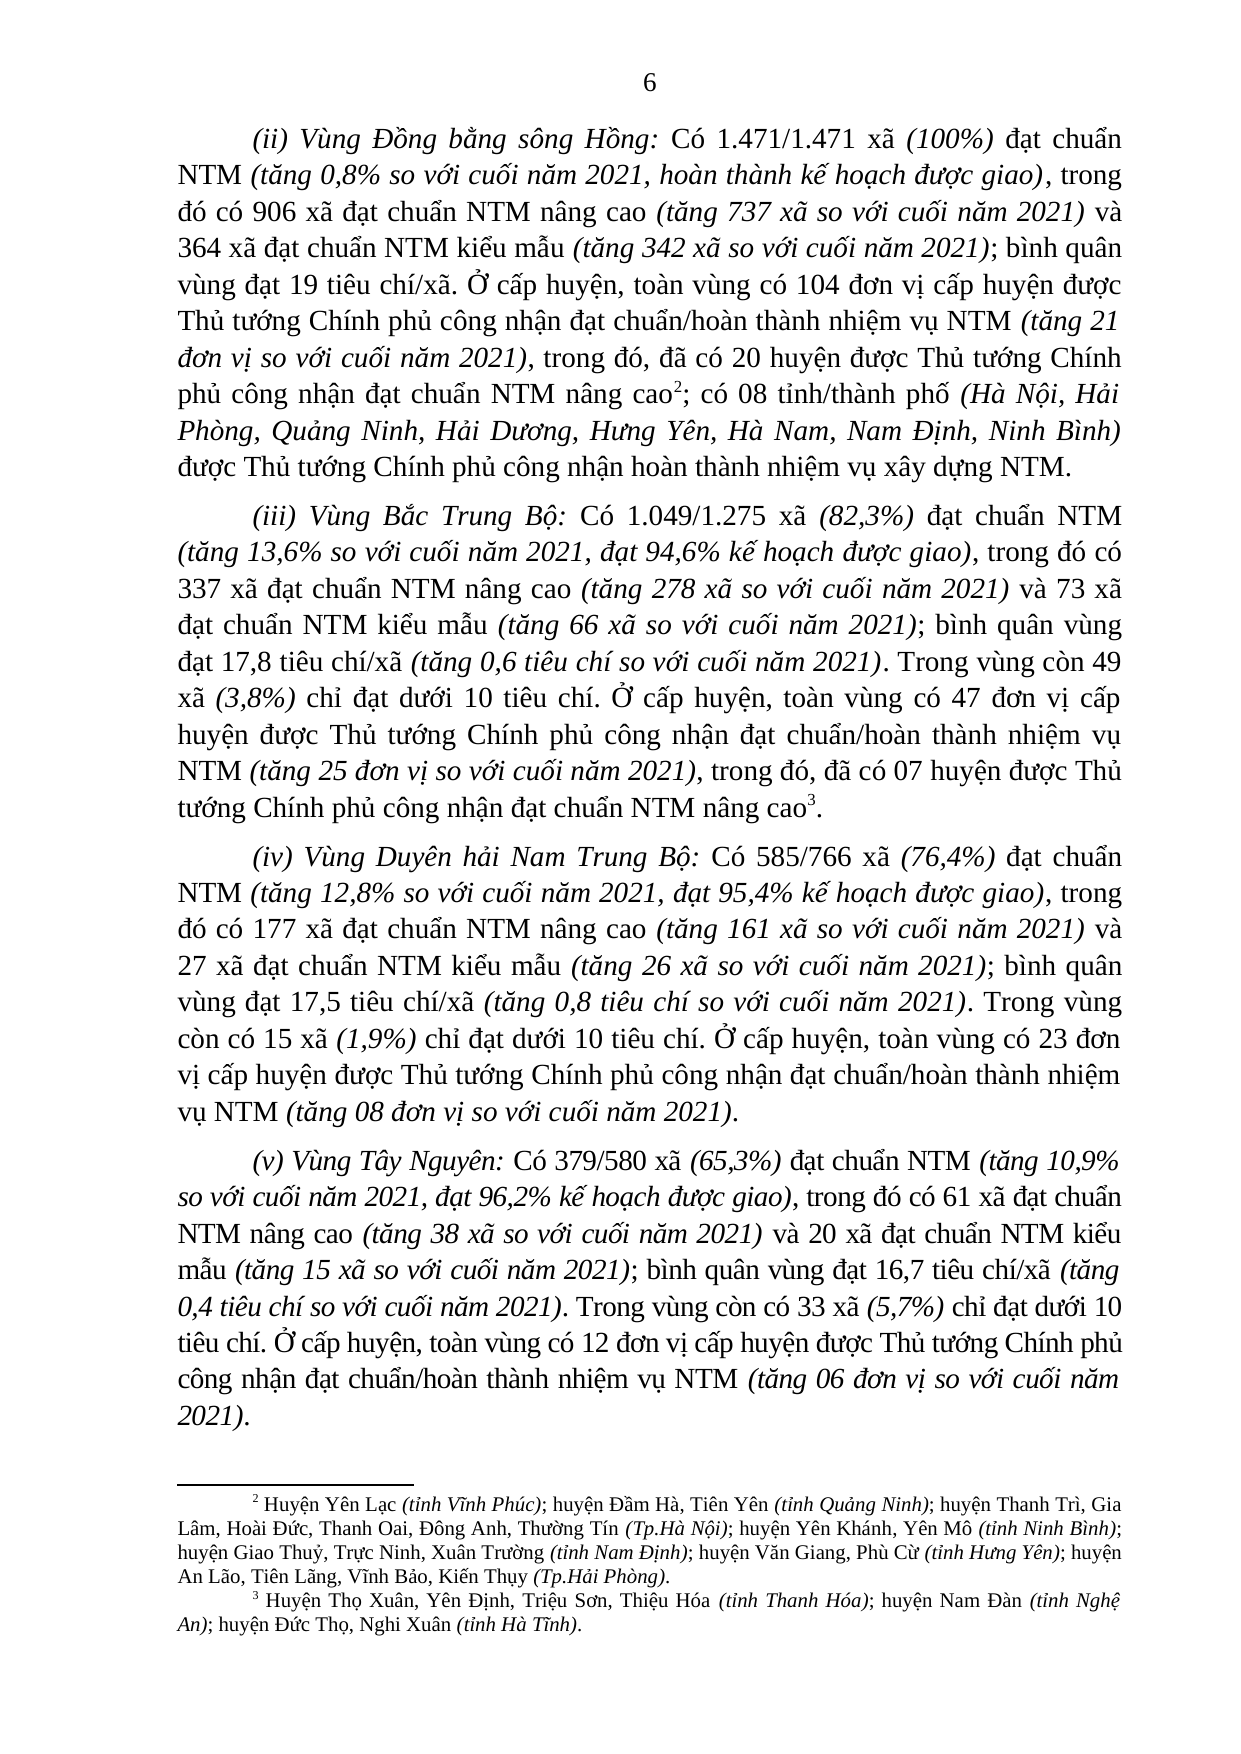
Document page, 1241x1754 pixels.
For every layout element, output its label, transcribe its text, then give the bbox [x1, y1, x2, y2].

text (ii) Vùng Đồng bằng sông Hồng: Có 1.471/1.471 xã (100%) đạt chuẩn NTM (tăng 0,8% so với cuối năm 2021, hoàn thành kế hoạch được giao), trong đó có 906 xã đạt chuẩn NTM nâng cao (tăng 737 xã so với cuối năm 2021) và 364 xã đạt chuẩn NTM kiểu mẫu (tăng 342 xã so với cuối năm 2021); bình quân vùng đạt 19 tiêu chí/xã. Ở cấp huyện, toàn vùng có 104 đơn vị cấp huyện được Thủ tướng Chính phủ công nhận đạt chuẩn/hoàn thành nhiệm vụ NTM (tăng 21 đơn vị so với cuối năm 2021), trong đó, đã có 20 huyện được Thủ tướng Chính phủ công nhận đạt chuẩn NTM nâng cao; có 08 tỉnh/thành phố (Hà Nội, Hải Phòng, Quảng Ninh, Hải Dương, Hưng Yên, Hà Nam, Nam Định, Ninh Bình) được Thủ tướng Chính phủ công nhận hoàn thành nhiệm vụ xây dựng NTM. [177, 118, 1122, 483]
text (iv) Vùng Duyên hải Nam Trung Bộ: Có 585/766 xã (76,4%) đạt chuẩn NTM (tăng 12,8% so với cuối năm 2021, đạt 95,4% kế hoạch được giao), trong đó có 177 xã đạt chuẩn NTM nâng cao (tăng 161 xã so với cuối năm 2021) và 27 xã đạt chuẩn NTM kiểu mẫu (tăng 26 xã so với cuối năm 2021); bình quân vùng đạt 17,5 tiêu chí/xã (tăng 0,8 tiêu chí so với cuối năm 2021). Trong vùng còn có 15 xã (1,9%) chỉ đạt dưới 10 tiêu chí. Ở cấp huyện, toàn vùng có 23 đơn vị cấp huyện được Thủ tướng Chính phủ công nhận đạt chuẩn/hoàn thành nhiệm vụ NTM (tăng 08 đơn vị so với cuối năm 2021). [177, 836, 1122, 1127]
text (iii) Vùng Bắc Trung Bộ: Có 1.049/1.275 xã (82,3%) đạt chuẩn NTM (tăng 13,6% so với cuối năm 2021, đạt 94,6% kế hoạch được giao), trong đó có 337 xã đạt chuẩn NTM nâng cao (tăng 278 xã so với cuối năm 2021) và 73 xã đạt chuẩn NTM kiểu mẫu (tăng 66 xã so với cuối năm 2021); bình quân vùng đạt 17,8 tiêu chí/xã (tăng 0,6 tiêu chí so với cuối năm 2021). Trong vùng còn 49 xã (3,8%) chỉ đạt dưới 10 tiêu chí. Ở cấp huyện, toàn vùng có 47 đơn vị cấp huyện được Thủ tướng Chính phủ công nhận đạt chuẩn/hoàn thành nhiệm vụ NTM (tăng 25 đơn vị so với cuối năm 2021), trong đó, đã có 07 huyện được Thủ tướng Chính phủ công nhận đạt chuẩn NTM nâng cao. [177, 495, 1122, 823]
text (v) Vùng Tây Nguyên: Có 379/580 xã (65,3%) đạt chuẩn NTM (tăng 10,9% so với cuối năm 2021, đạt 96,2% kế hoạch được giao), trong đó có 61 xã đạt chuẩn NTM nâng cao (tăng 38 xã so với cuối năm 2021) và 20 xã đạt chuẩn NTM kiểu mẫu (tăng 15 xã so với cuối năm 2021); bình quân vùng đạt 16,7 tiêu chí/xã (tăng 0,4 tiêu chí so với cuối năm 2021). Trong vùng còn có 33 xã (5,7%) chỉ đạt dưới 10 tiêu chí. Ở cấp huyện, toàn vùng có 12 đơn vị cấp huyện được Thủ tướng Chính phủ công nhận đạt chuẩn/hoàn thành nhiệm vụ NTM (tăng 06 đơn vị so với cuối năm 2021). [177, 1140, 1122, 1432]
